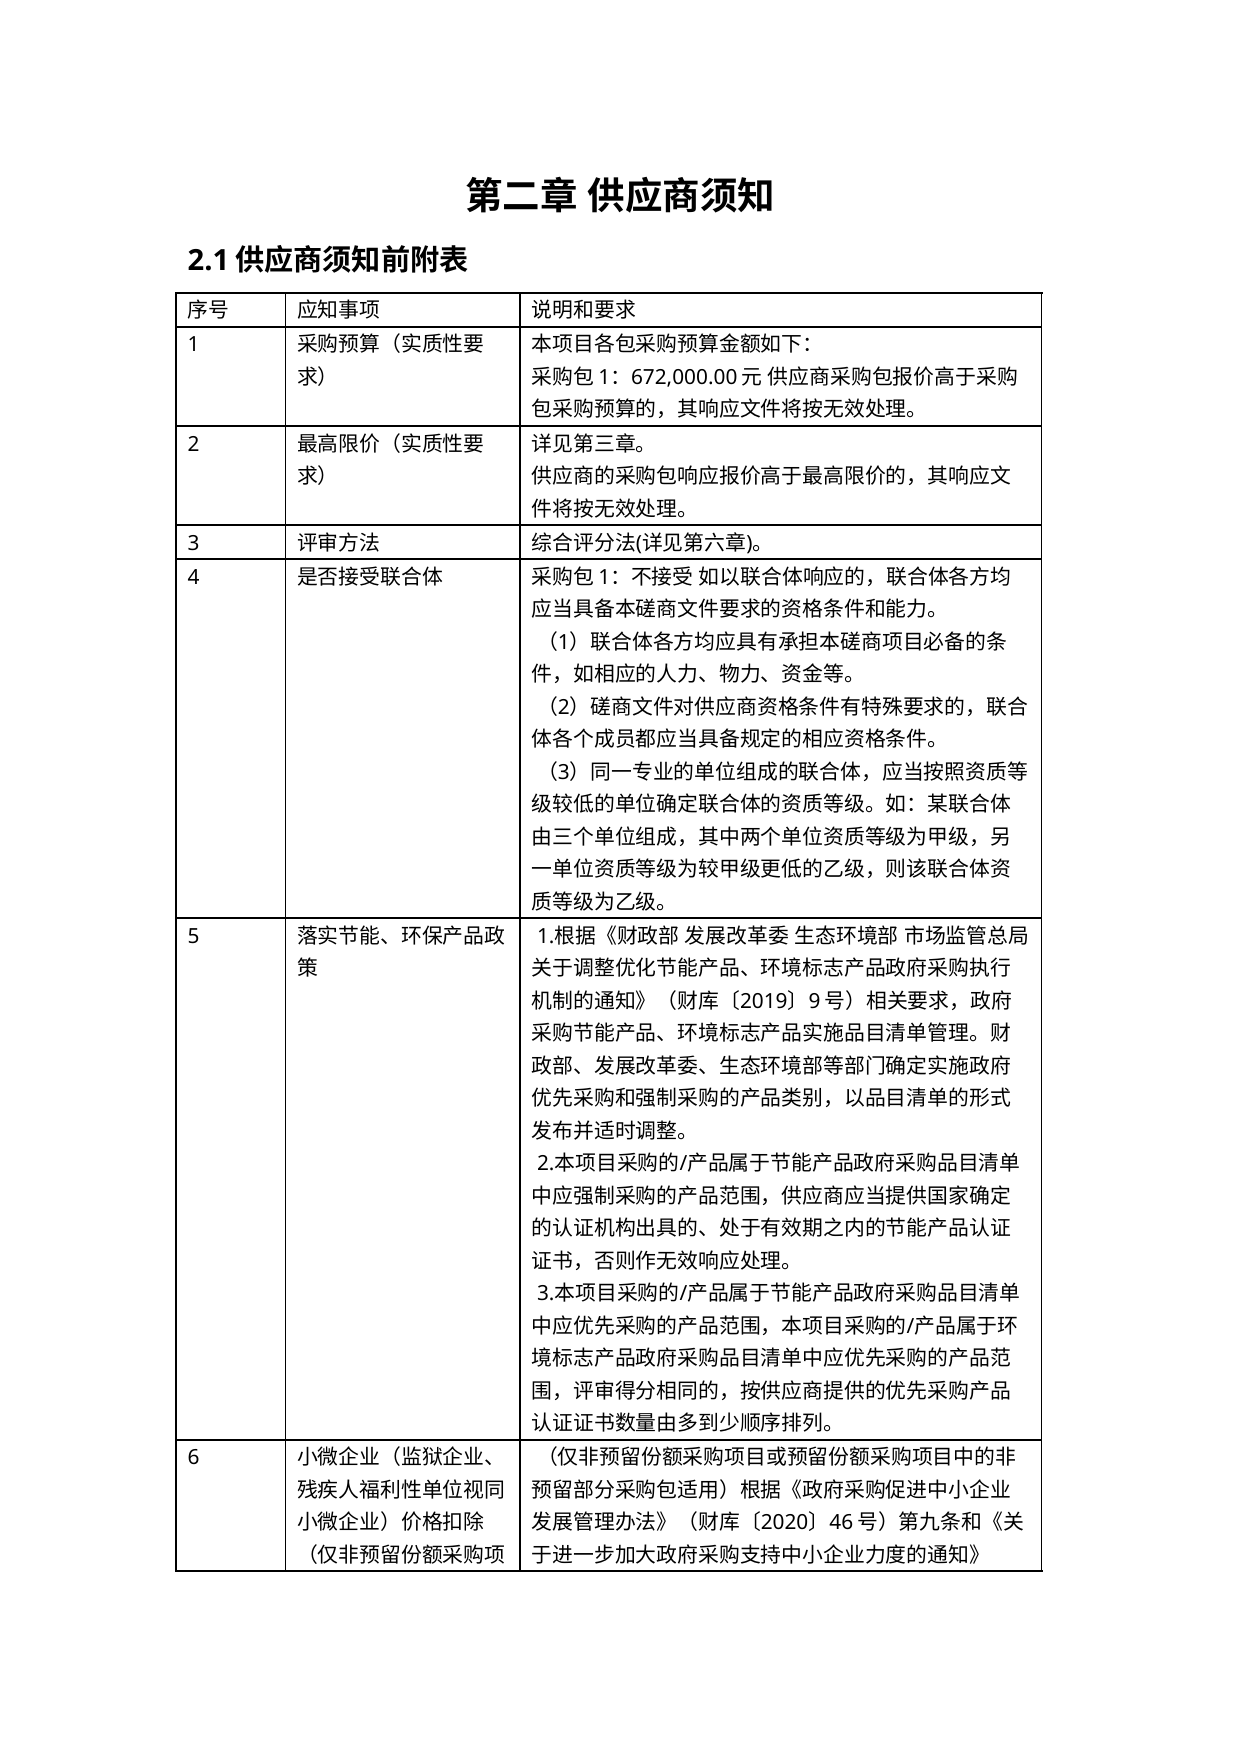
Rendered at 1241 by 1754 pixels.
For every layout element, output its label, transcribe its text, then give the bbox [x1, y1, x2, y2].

table_header 序号 [177, 294, 285, 326]
table_header 说明和要求 [521, 294, 1041, 326]
table_header 应知事项 [286, 294, 519, 326]
table_cell 2 [177, 427, 285, 524]
text 2.1供应商须知前附表 [187, 227, 1053, 292]
table_cell 评审方法 [286, 526, 519, 558]
table_cell 6 [177, 1441, 285, 1570]
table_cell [521, 1441, 1041, 1570]
table_cell 采购包1：不接受 如以联合体响应的，联合体各方均应当具备本磋商文件要求的资格条件和能力。 （1）联合体各方均应具有承担本磋商项目必备的条件，如相应的人力、物力、资金等。 （2）磋商文件对供应商资格条件有特殊要求的，联合体各个成员都应当具备规定的相应资格条件。 （3）同一专业的单位组成的联合体，应当按照资质等级较低的单位确定联合体的资质等级。如：某联合体由三个单位组成，其中两个单位资质等级为甲级，另一单位资质等级为较甲级更低的乙级，则该联合体资质等级为乙级。 [521, 560, 1041, 917]
text 第二章 供应商须知 [187, 162, 1053, 227]
table_cell 落实节能、环保产品政策 [286, 919, 519, 1439]
table_cell 4 [177, 560, 285, 917]
table_cell 1 [177, 328, 285, 425]
table_cell 1.根据《财政部 发展改革委 生态环境部 市场监管总局关于调整优化节能产品、环境标志产品政府采购执行机制的通知》（财库〔2019〕9号）相关要求，政府采购节能产品、环境标志产品实施品目清单管理。财政部、发展改革委、生态环境部等部门确定实施政府优先采购和强制采购的产品类别，以品目清单的形式发布并适时调整。 2.本项目采购的/产品属于节能产品政府采购品目清单中应强制采购的产品范围，供应商应当提供国家确定的认证机构出具的、处于有效期之内的节能产品认证证书，否则作无效响应处理。 3.本项目采购的/产品属于节能产品政府采购品目清单中应优先采购的产品范围，本项目采购的/产品属于环境标志产品政府采购品目清单中应优先采购的产品范围，评审得分相同的，按供应商提供的优先采购产品认证证书数量由多到少顺序排列。 [521, 919, 1041, 1439]
table_cell 3 [177, 526, 285, 558]
table_cell 是否接受联合体 [286, 560, 519, 917]
table_cell 详见第三章。 供应商的采购包响应报价高于最高限价的，其响应文件将按无效处理。 [521, 427, 1041, 524]
table_cell 最高限价（实质性要求） [286, 427, 519, 524]
table_cell 5 [177, 919, 285, 1439]
table_cell 综合评分法(详见第六章)。 [521, 526, 1041, 558]
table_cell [286, 1441, 519, 1570]
table_cell 本项目各包采购预算金额如下： 采购包1：672,000.00元 供应商采购包报价高于采购包采购预算的，其响应文件将按无效处理。 [521, 328, 1041, 425]
table_cell 采购预算（实质性要求） [286, 328, 519, 425]
